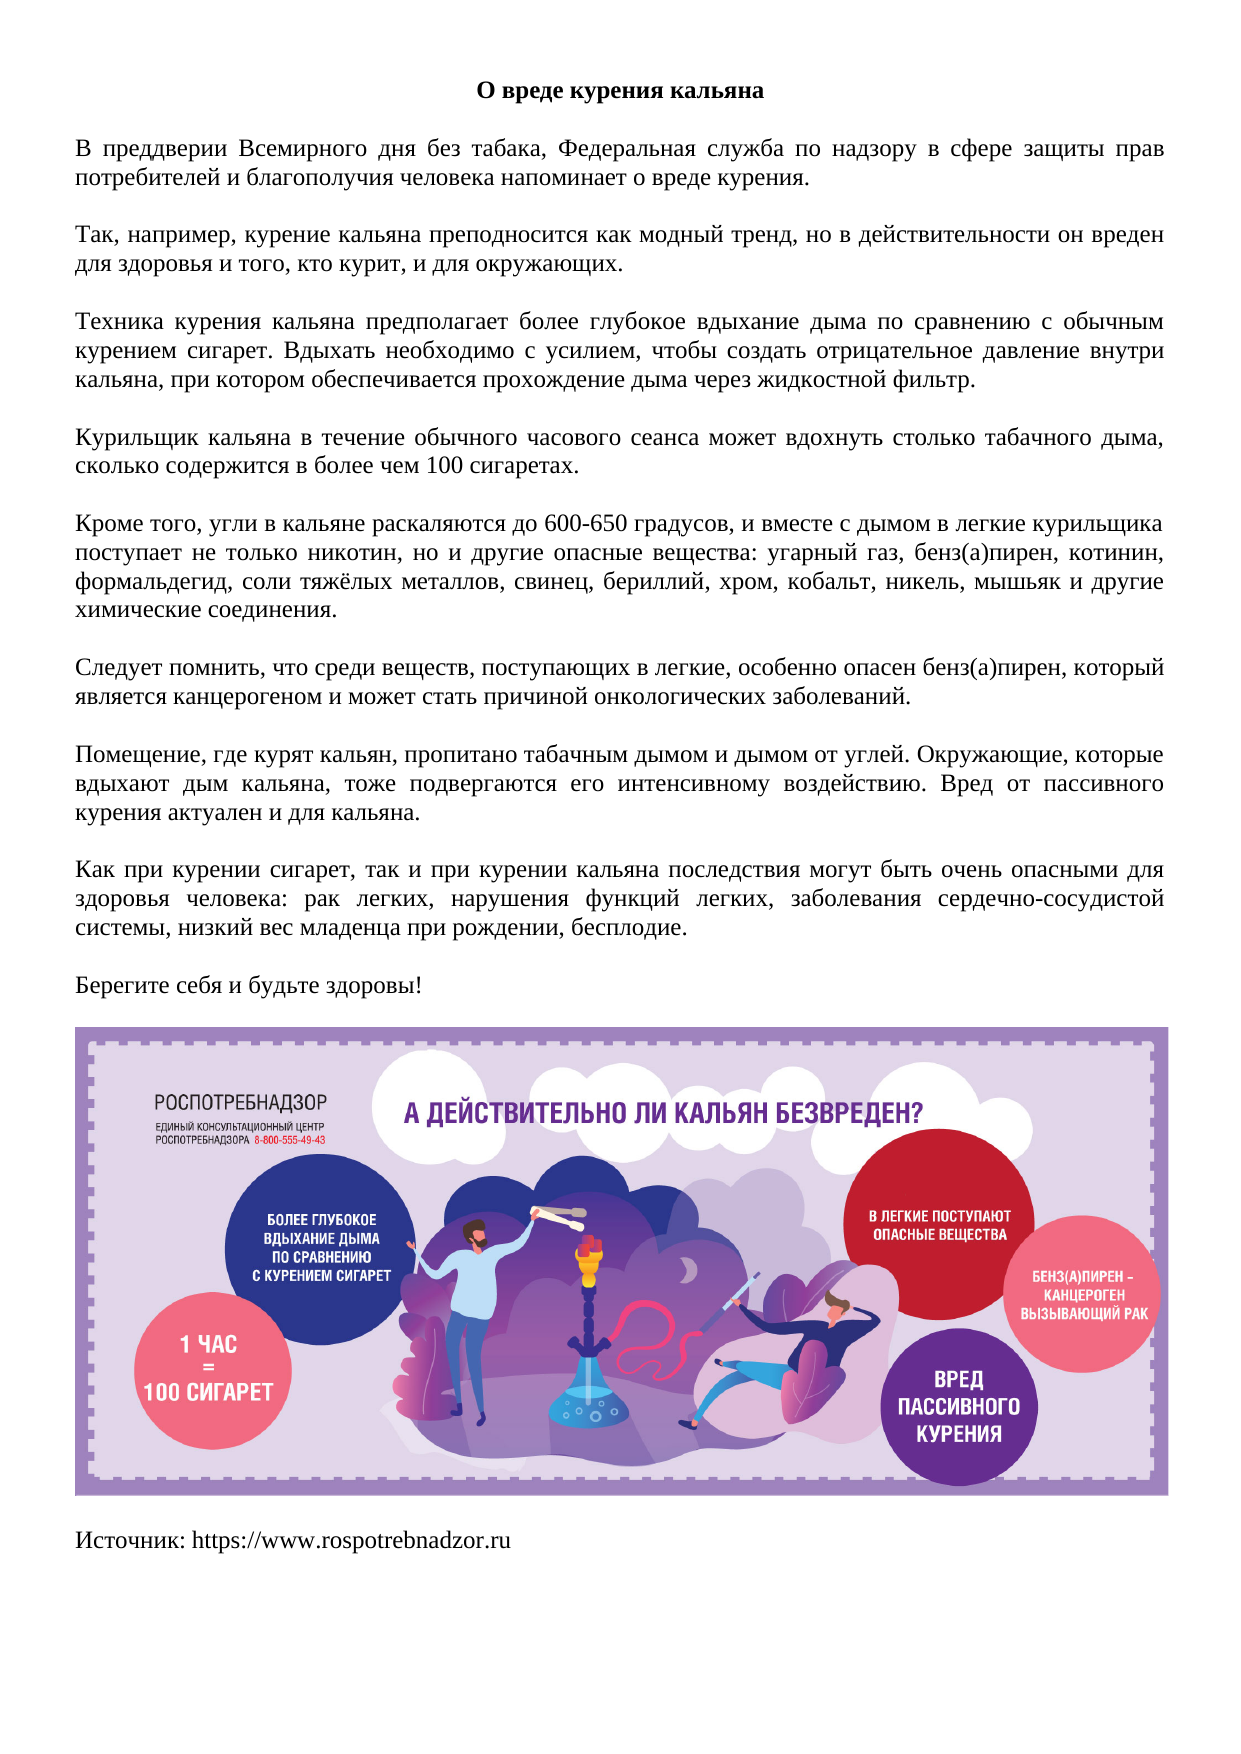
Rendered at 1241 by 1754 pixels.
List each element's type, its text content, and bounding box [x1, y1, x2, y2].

text Помещение, где курят кальян, пропитано табачным дымом и дымом от углей. Окружающие, которые вдыхают дым кальяна, тоже подвергаются его интенсивному воздействию. Вред от пассивного курения актуален и для кальяна. [75, 739, 1165, 825]
text Источник: https://www.rospotrebnadzor.ru [75, 1525, 1165, 1554]
picture [75, 1027, 1169, 1496]
text Техника курения кальяна предполагает более глубокое вдыхание дыма по сравнению с обычным курением сигарет. Вдыхать необходимо с усилием, чтобы создать отрицательное давление внутри кальяна, при котором обеспечивается прохождение дыма через жидкостной фильтр. [75, 306, 1165, 392]
text О вреде курения кальяна [75, 75, 1165, 104]
text Следует помнить, что среди веществ, поступающих в легкие, особенно опасен бенз(а)пирен, который является канцерогеном и может стать причиной онкологических заболеваний. [75, 652, 1165, 710]
text Берегите себя и будьте здоровы! [75, 970, 1165, 999]
text Курильщик кальяна в течение обычного часового сеанса может вдохнуть столько табачного дыма, сколько содержится в более чем 100 сигаретах. [75, 422, 1165, 479]
text Кроме того, угли в кальяне раскаляются до 600-650 градусов, и вместе с дымом в легкие курильщика поступает не только никотин, но и другие опасные вещества: угарный газ, бенз(а)пирен, котинин, формальдегид, соли тяжёлых металлов, свинец, бериллий, хром, кобальт, никель, мышьяк и другие химические соединения. [75, 508, 1165, 623]
text Так, например, курение кальяна преподносится как модный тренд, но в действительности он вреден для здоровья и того, кто курит, и для окружающих. [75, 219, 1165, 277]
text В преддверии Всемирного дня без табака, Федеральная служба по надзору в сфере защиты прав потребителей и благополучия человека напоминает о вреде курения. [75, 133, 1165, 190]
text Как при курении сигарет, так и при курении кальяна последствия могут быть очень опасными для здоровья человека: рак легких, нарушения функций легких, заболевания сердечно-сосудистой системы, низкий вес младенца при рождении, бесплодие. [75, 854, 1165, 941]
